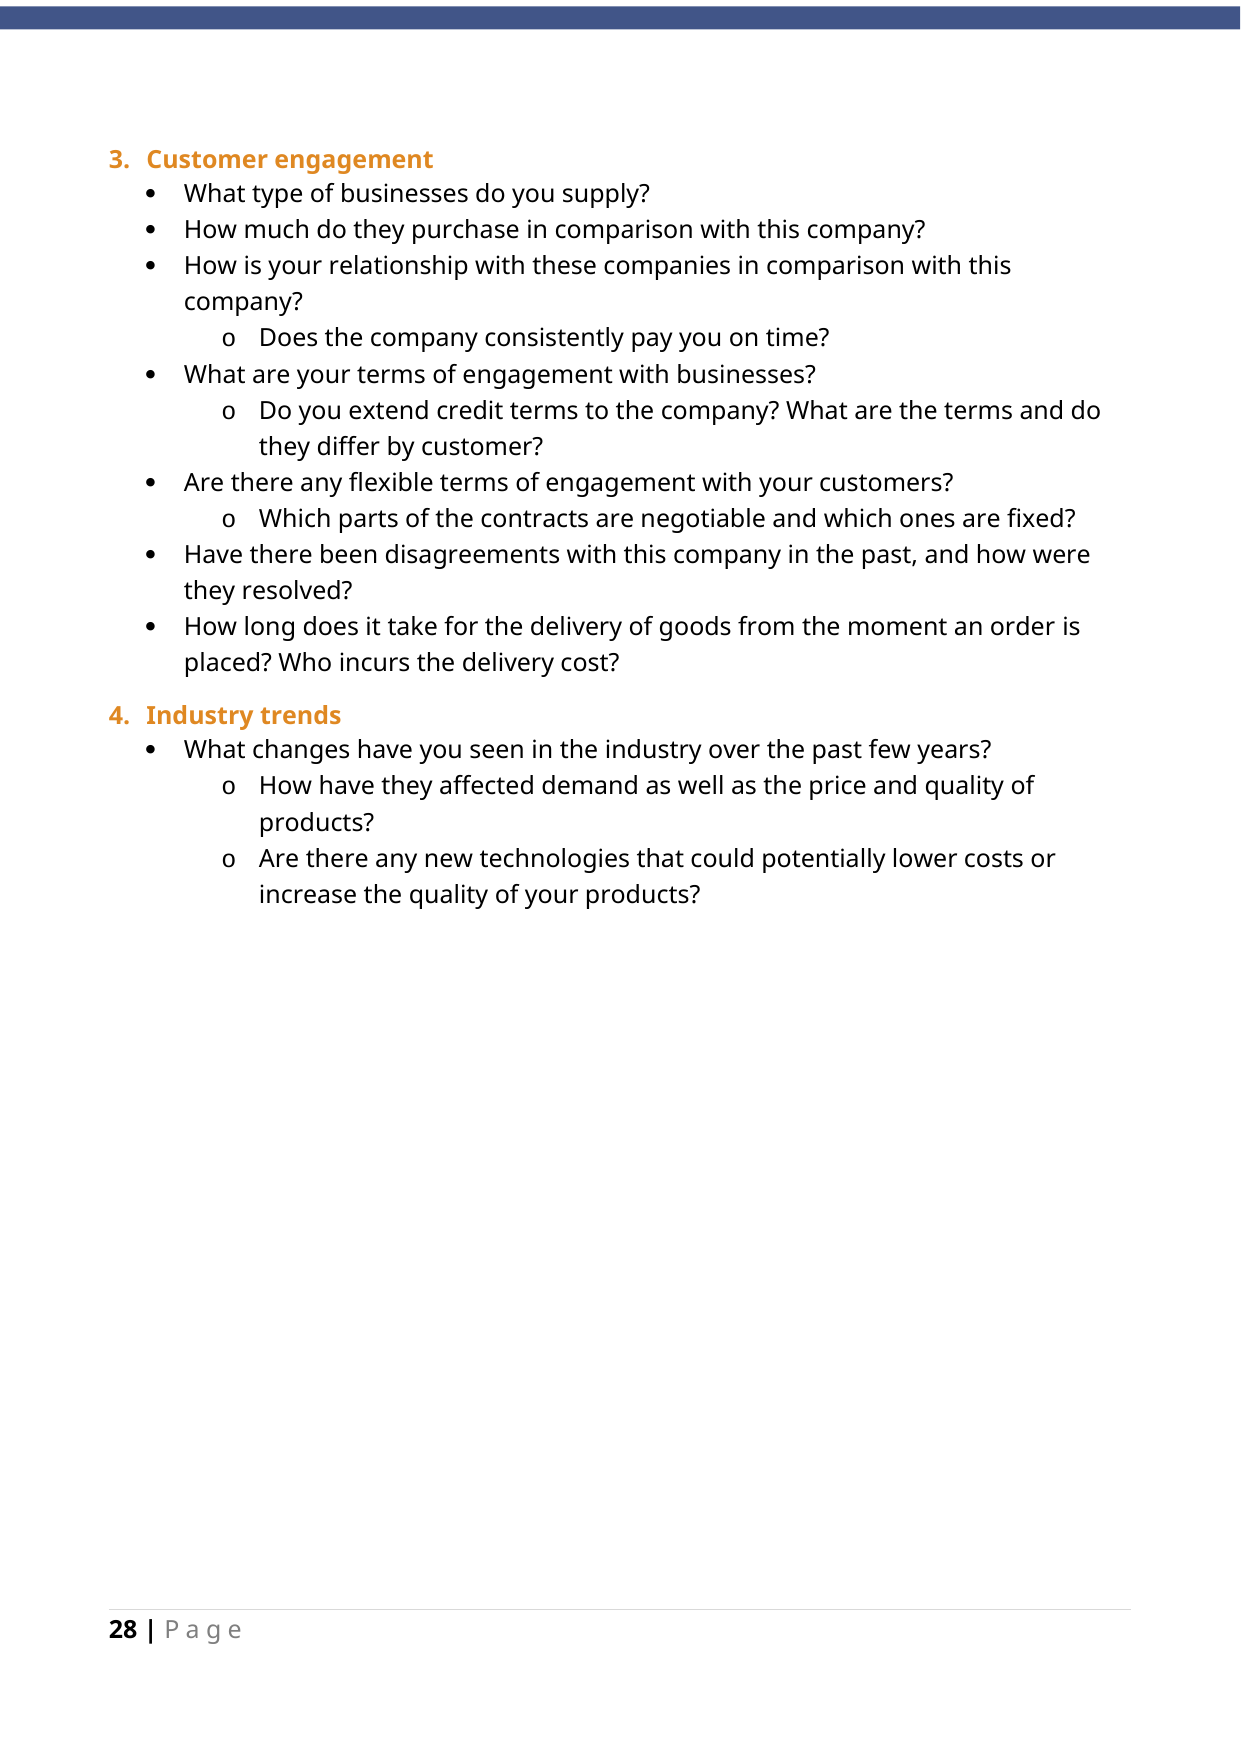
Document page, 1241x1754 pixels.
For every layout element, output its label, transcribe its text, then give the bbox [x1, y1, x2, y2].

list Are there any flexible terms of engagement with your customers? [146, 465, 1131, 499]
list How much do they purchase in comparison with this company? [146, 212, 1131, 246]
list Which parts of the contracts are negotiable and which ones are fixed? [221, 501, 1131, 535]
list Do you extend credit terms to the company? What are the terms and do they differ by customer? [221, 392, 1131, 463]
list Are there any new technologies that could potentially lower costs or increase the quality of your products? [221, 840, 1131, 911]
list How have they affected demand as well as the price and quality of products? [221, 768, 1131, 838]
list How is your relationship with these companies in comparison with this company? [146, 248, 1131, 318]
subtitle Industry trends [109, 698, 1131, 732]
list Does the company consistently pay you on time? [221, 320, 1131, 354]
subtitle Customer engagement [109, 142, 1131, 176]
list What type of businesses do you supply? [146, 176, 1131, 210]
list What changes have you seen in the industry over the past few years? [146, 732, 1131, 766]
list How long does it take for the delivery of goods from the moment an order is placed? Who incurs the delivery cost? [146, 609, 1131, 679]
list What are your terms of engagement with businesses? [146, 356, 1131, 390]
list Have there been disagreements with this company in the past, and how were they resolved? [146, 537, 1131, 607]
